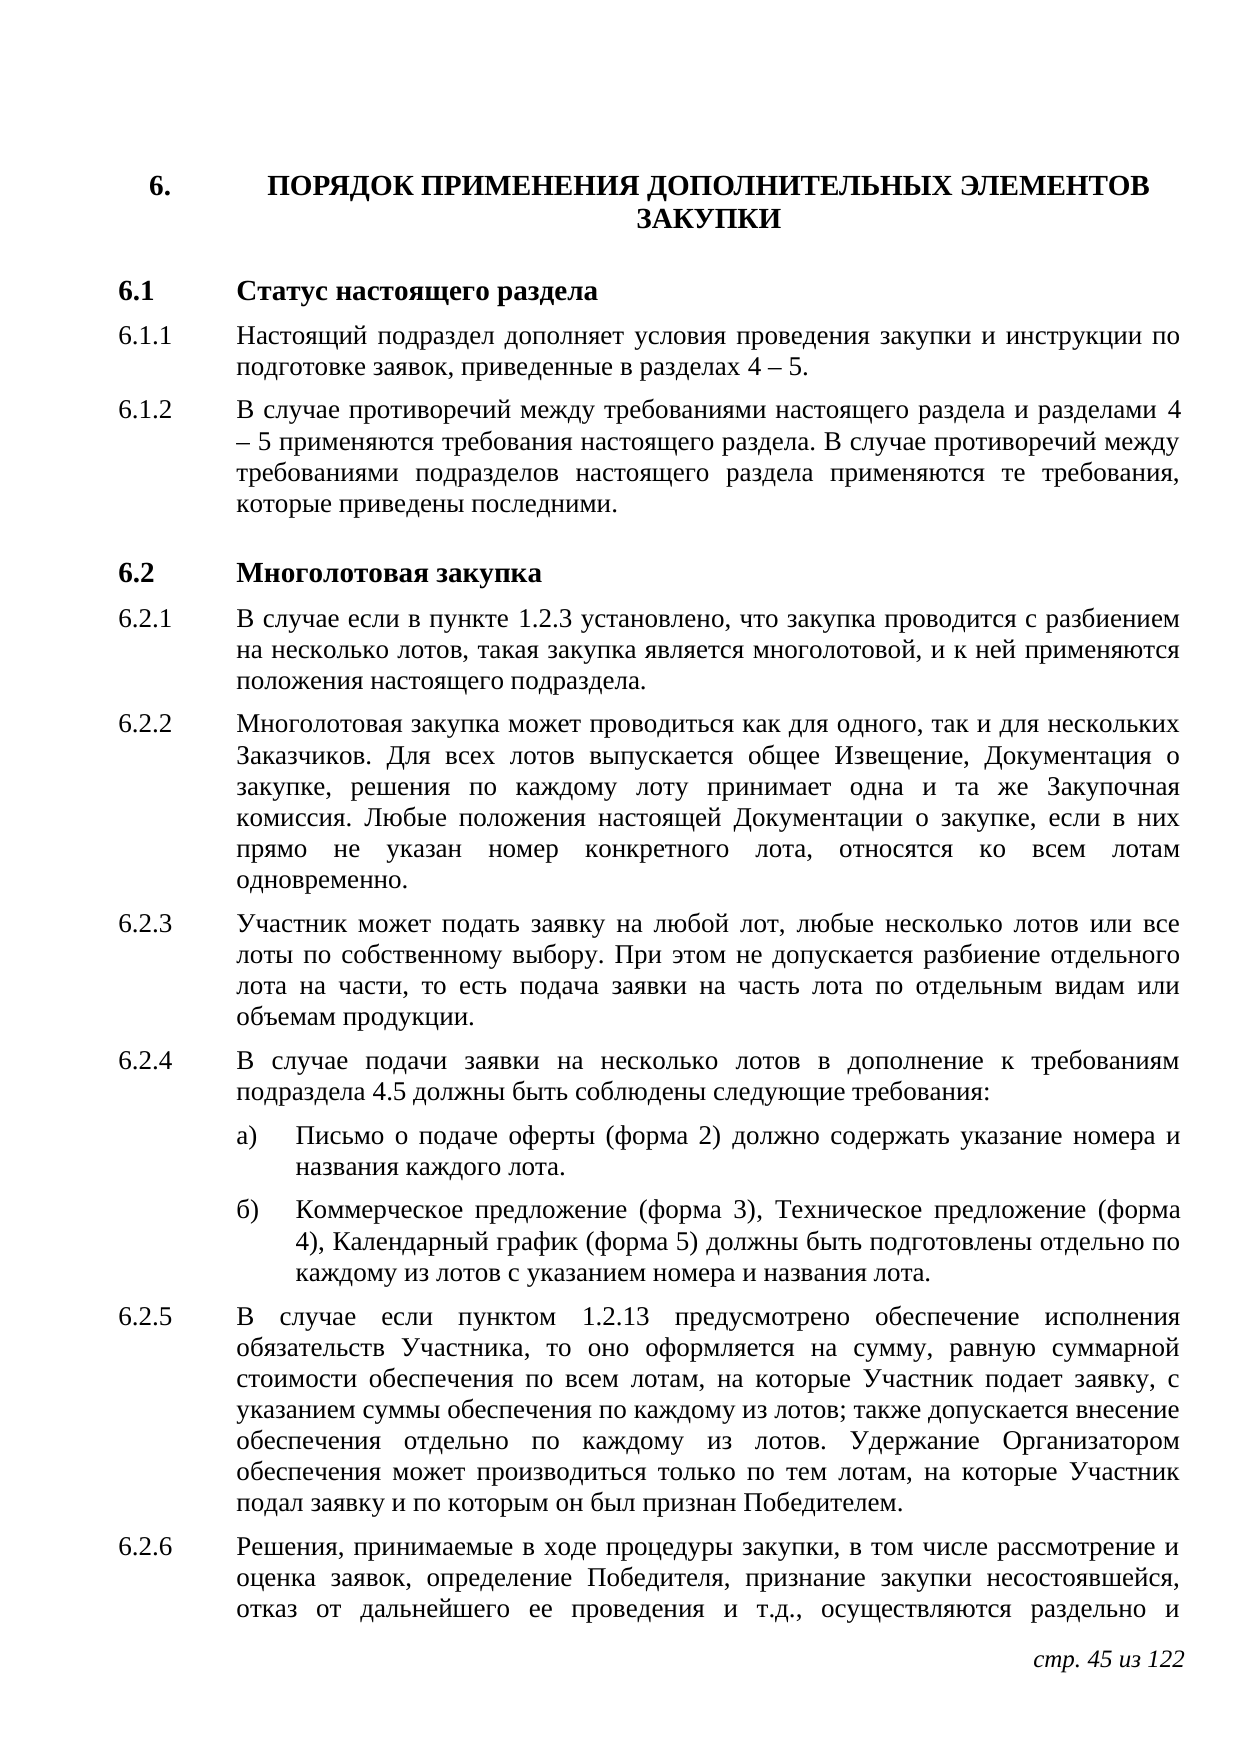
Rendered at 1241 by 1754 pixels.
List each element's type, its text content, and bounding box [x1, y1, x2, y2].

text В случае противоречий между требованиями настоящего раздела и разделами 4 – 5 применяются требования настоящего раздела. В случае противоречий между требованиями подразделов настоящего раздела применяются те требования, которые приведены последними. [118, 393, 1181, 518]
subtitle Многолотовая закупка [118, 556, 1181, 589]
list Участник может подать заявку на любой лот, любые несколько лотов или все лоты по собственному выбору. При этом не допускается разбиение отдельного лота на части, то есть подача заявки на часть лота по отдельным видам или объемам продукции. [118, 907, 1181, 1032]
list Многолотовая закупка может проводиться как для одного, так и для нескольких Заказчиков. Для всех лотов выпускается общее Извещение, Документация о закупке, решения по каждому лоту принимает одна и та же Закупочная комиссия. Любые положения настоящей Документации о закупке, если в них прямо не указан номер конкретного лота, относятся ко всем лотам одновременно. [118, 708, 1181, 894]
subtitle ПОРЯДОК ПРИМЕНЕНИЯ ДОПОЛНИТЕЛЬНЫХ ЭЛЕМЕНТОВ ЗАКУПКИ [118, 168, 1181, 235]
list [118, 1530, 1181, 1623]
text Коммерческое предложение (форма 3), Техническое предложение (форма 4), Календарный график (форма 5) должны быть подготовлены отдельно по каждому из лотов с указанием номера и названия лота. [236, 1194, 1181, 1287]
subtitle Статус настоящего раздела [118, 273, 1181, 306]
list В случае если пунктом 1.2.13 предусмотрено обеспечение исполнения обязательств Участника, то оно оформляется на сумму, равную суммарной стоимости обеспечения по всем лотам, на которые Участник подает заявку, с указанием суммы обеспечения по каждому из лотов; также допускается внесение обеспечения отдельно по каждому из лотов. Удержание Организатором обеспечения может производиться только по тем лотам, на которые Участник подал заявку и по которым он был признан Победителем. [118, 1299, 1181, 1518]
list В случае подачи заявки на несколько лотов в дополнение к требованиям подраздела 4.5 должны быть соблюдены следующие требования: [118, 1044, 1181, 1106]
text Настоящий подраздел дополняет условия проведения закупки и инструкции по подготовке заявок, приведенные в разделах 4 – 5. [118, 319, 1181, 381]
text Письмо о подаче оферты (форма 2) должно содержать указание номера и названия каждого лота. [236, 1119, 1181, 1181]
list В случае если в пункте 1.2.3 установлено, что закупка проводится с разбиением на несколько лотов, такая закупка является многолотовой, и к ней применяются положения настоящего подраздела. [118, 602, 1181, 695]
